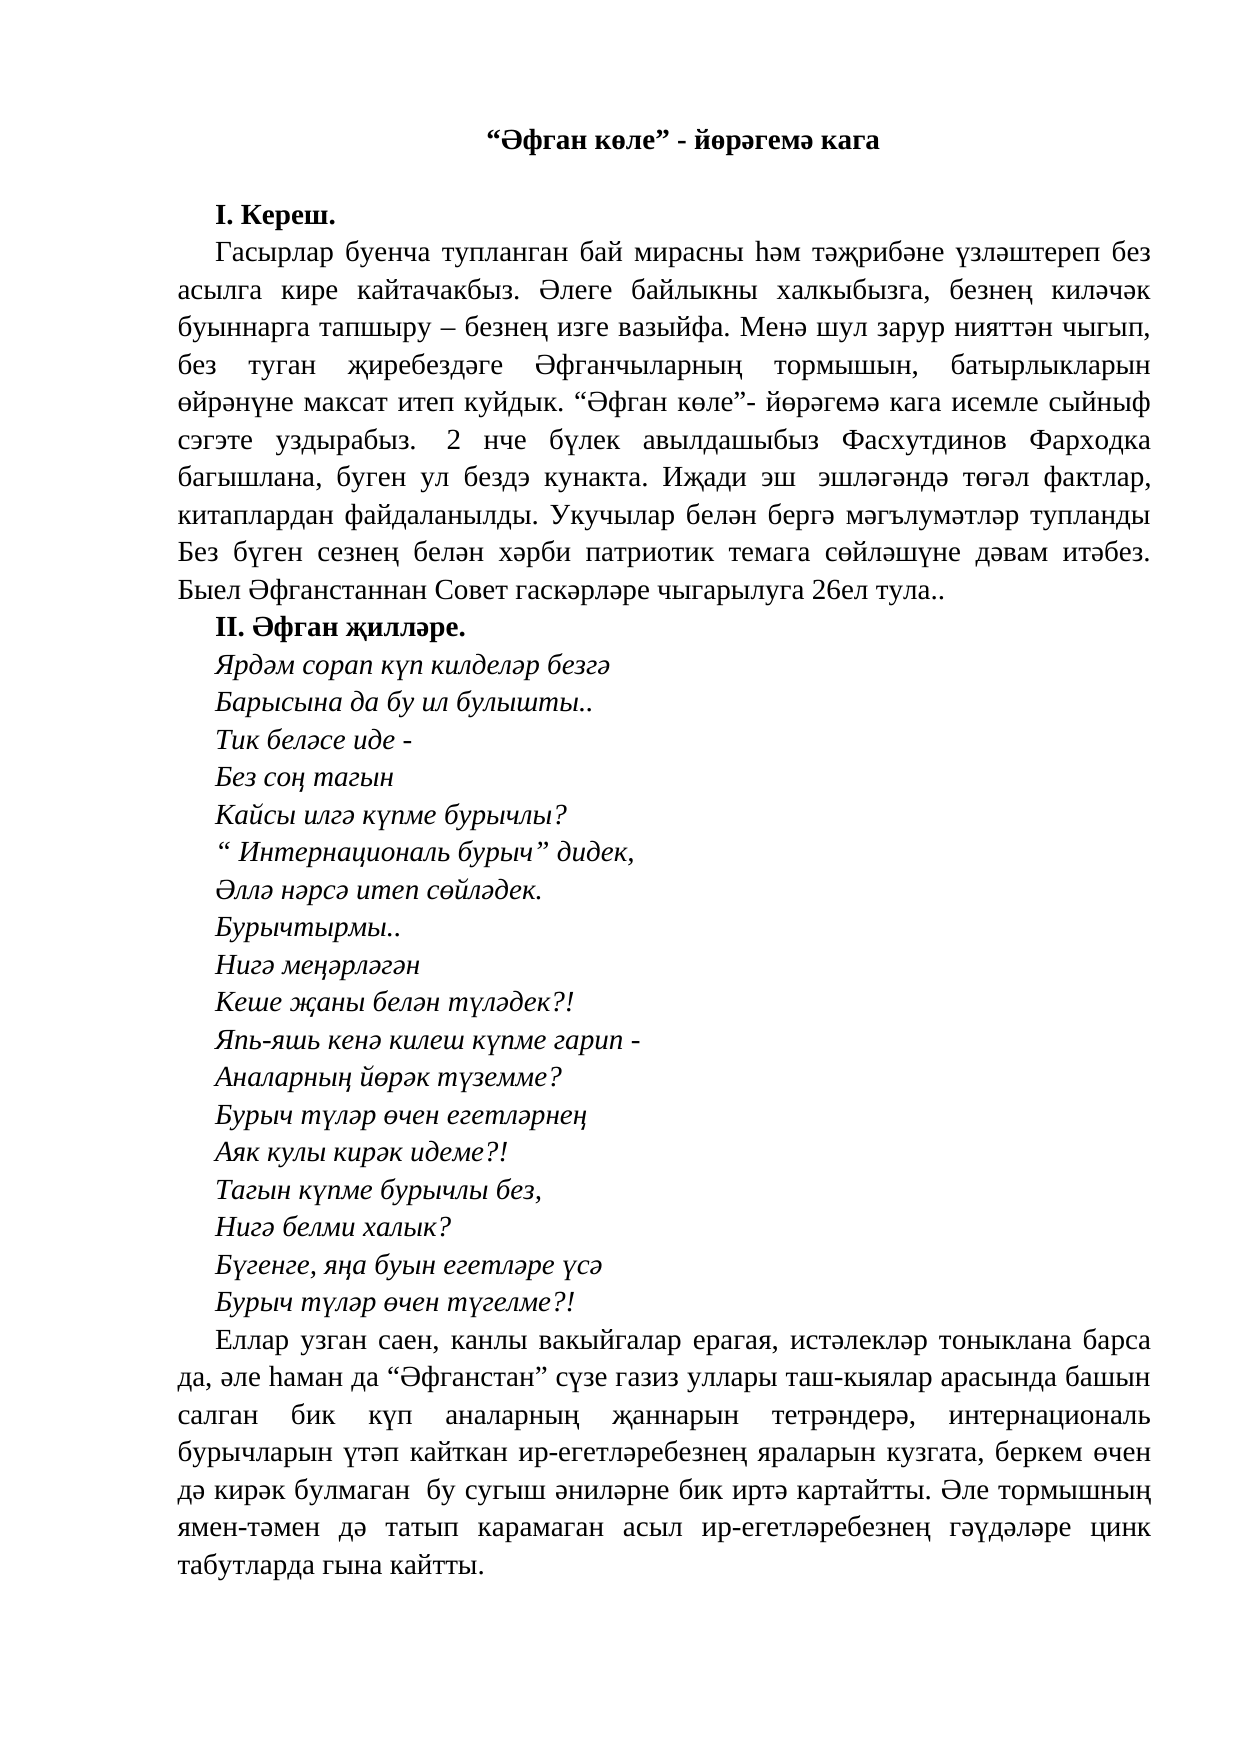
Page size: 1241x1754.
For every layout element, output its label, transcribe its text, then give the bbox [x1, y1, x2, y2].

text Нигә меңәрләгән [177, 943, 1152, 981]
text Нигә белми халык? [177, 1206, 1152, 1243]
text Бурыч түләр өчен егетләрнең [177, 1093, 1152, 1131]
text Әллә нәрсә итеп сөйләдек. [177, 868, 1152, 906]
text Кайсы илгә күпме бурычлы? [177, 793, 1152, 831]
text Бурычтырмы.. [177, 906, 1152, 943]
text Барысына да бу ил булышты.. [177, 681, 1152, 718]
text Тик беләсе иде - [177, 718, 1152, 756]
text Ярдәм сорап күп килделәр безгә [177, 643, 1152, 681]
text Аналарның йөрәк түземме? [177, 1056, 1152, 1093]
text Бурыч түләр өчен түгелме?! [177, 1281, 1152, 1318]
text Бүгенге, яңа буын егетләре үсә [177, 1243, 1152, 1281]
text Япь-яшь кенә килеш күпме гарип - [177, 1018, 1152, 1056]
text “ Интернациональ бурыч” дидек, [177, 831, 1152, 868]
text Аяк кулы кирәк идеме?! [177, 1131, 1152, 1168]
text Тагын күпме бурычлы без, [177, 1168, 1152, 1206]
text I. Кереш. [177, 193, 1152, 231]
text Гасырлар буенча тупланган бай мирасны һәм тәҗрибәне үзләштереп без асылга кире кайтачакбыз. Әлеге байлыкны халкыбызга, безнең киләчәк буыннарга тапшыру – безнең изге вазыйфа. Менә шул зарур нияттән чыгып, без туган җиребездәге Әфганчыларның тормышын, батырлыкларын өйрәнүне максат итеп куйдык. “Әфган көле”- йөрәгемә кага исемле сыйныф сэгэте уздырабыз. 2 нче бүлек авылдашыбыз Фасхутдинов Фарходка багышлана, буген ул бездэ кунакта. Иҗади эш эшләгәндә төгәл фактлар, китаплардан файдаланылды. Укучылар белән бергә мәгълумәтләр тупланды Без бүген сезнең белән хәрби патриотик темага сөйләшүне дәвам итәбез. Быел Әфганстаннан Совет гаскәрләре чыгарылуга 26ел тула.. [177, 231, 1152, 606]
text II. Әфган җилләре. [177, 606, 1152, 643]
text Без соң тагын [177, 756, 1152, 793]
text “Әфган көле” - йөрәгемә кага [177, 118, 1152, 156]
text Еллар узган саен, канлы вакыйгалар ерагая, истәлекләр тоныклана барса да, әле һаман да “Әфганстан” сүзе газиз уллары таш-кыялар арасында башын салган бик күп аналарның җаннарын тетрәндерә, интернациональ бурычларын үтәп кайткан ир-егетләребезнең яраларын кузгата, беркем өчен дә кирәк булмаган бу сугыш әниләрне бик иртә картайтты. Әле тормышның ямен-тәмен дә татып карамаган асыл ир-егетләребезнең гәүдәләре цинк табутларда гына кайтты. [177, 1318, 1152, 1581]
text Кеше җаны белән түләдек?! [177, 981, 1152, 1018]
